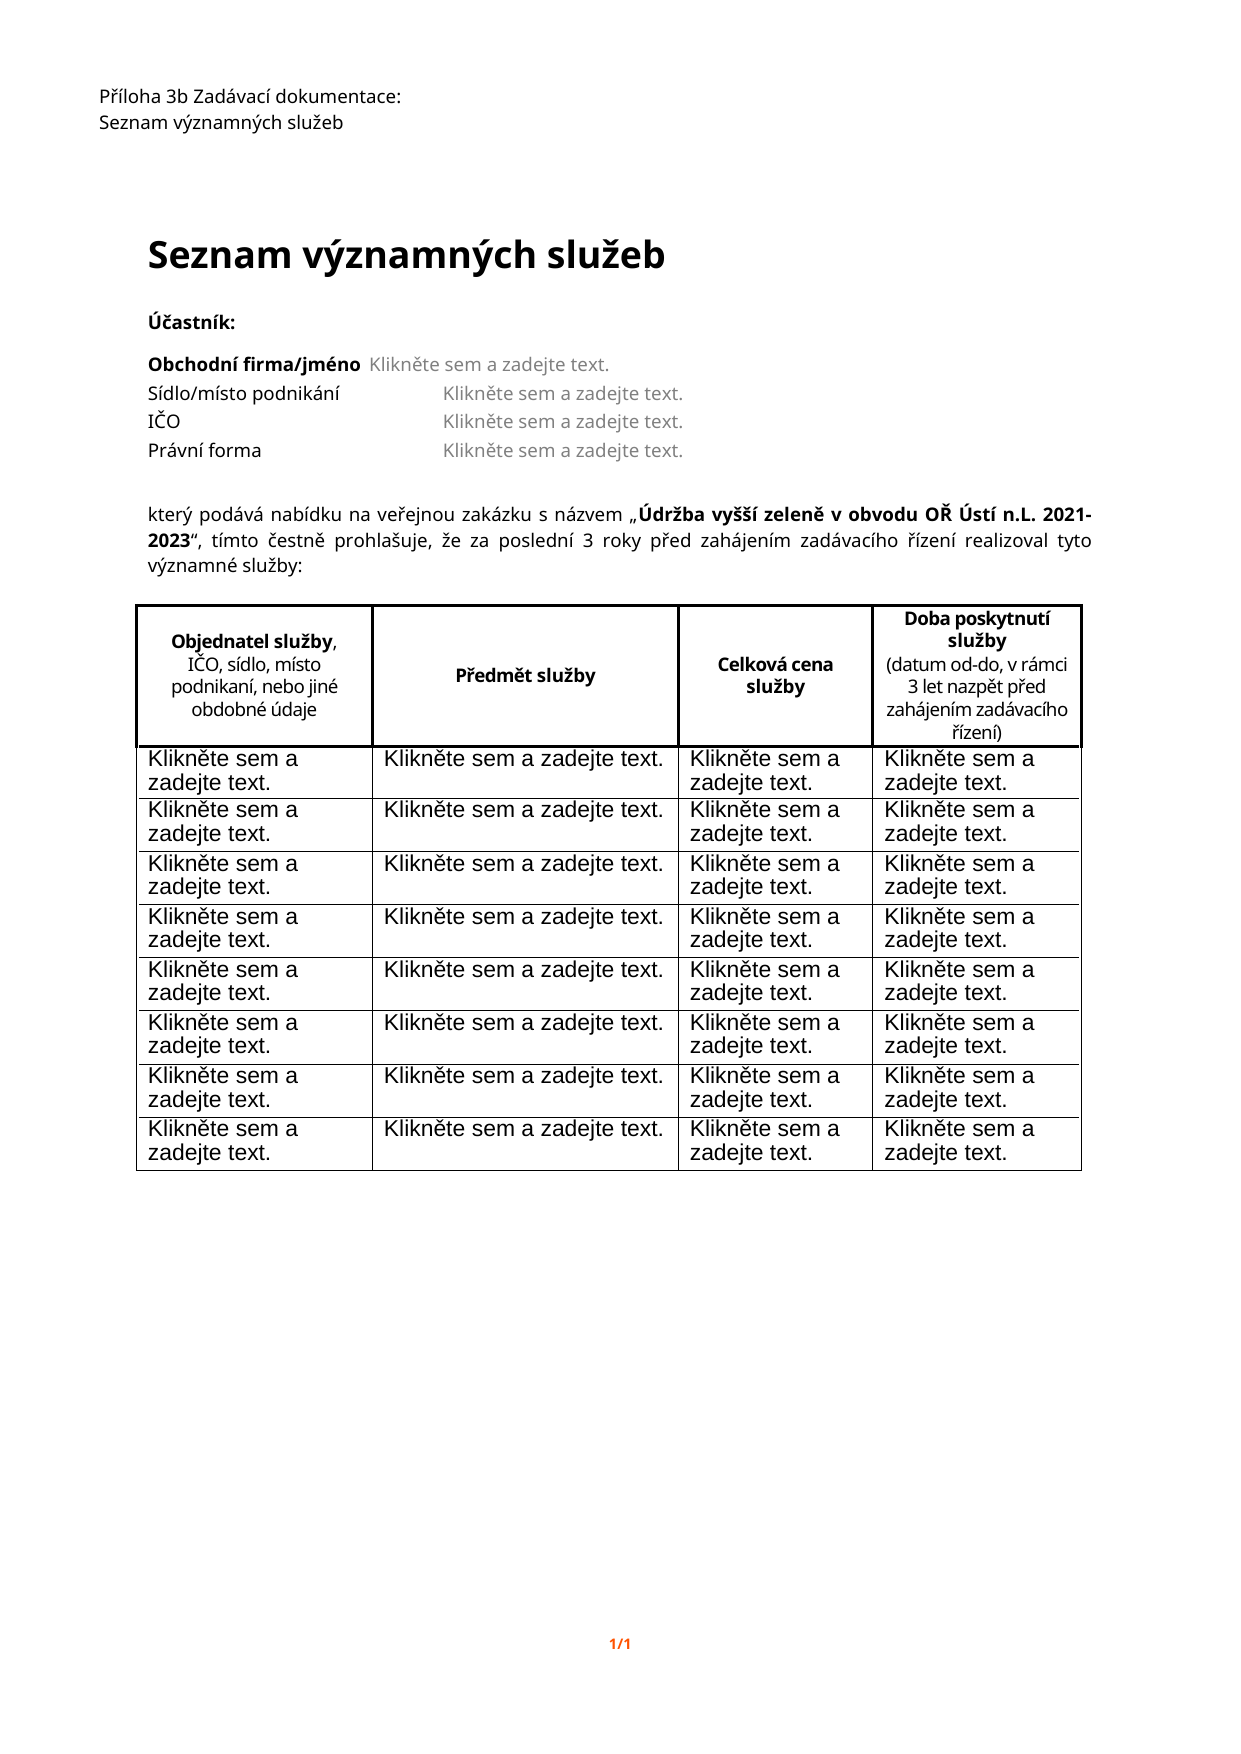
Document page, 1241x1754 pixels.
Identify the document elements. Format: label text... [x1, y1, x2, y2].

text Obchodní firma/jméno [148, 348, 1093, 377]
title Seznam významných služeb [148, 228, 1093, 279]
text který podává nabídku na veřejnou zakázku s názvem „Údržba vyšší zeleně v obvodu OŘ Ústí n.L. 2021-2023“, tímto čestně prohlašuje, že za poslední 3 roky před zahájením zadávacího řízení realizoval tyto významné služby: [148, 502, 1093, 578]
text Sídlo/místo podnikání [148, 377, 1093, 406]
text Účastník: [148, 304, 1093, 335]
table_header Předmět služby [374, 607, 677, 745]
table_header Celková cena služby [680, 607, 871, 745]
table_header Objednatel služby, IČO, sídlo, místo podnikaní, nebo jiné obdobné údaje [138, 607, 371, 745]
text Právní forma [148, 435, 1093, 464]
table_header Doba poskytnutí služby (datum od-do, v rámci 3 let nazpět před zahájením zadávacího řízení) [874, 607, 1080, 745]
text IČO [148, 406, 1093, 435]
